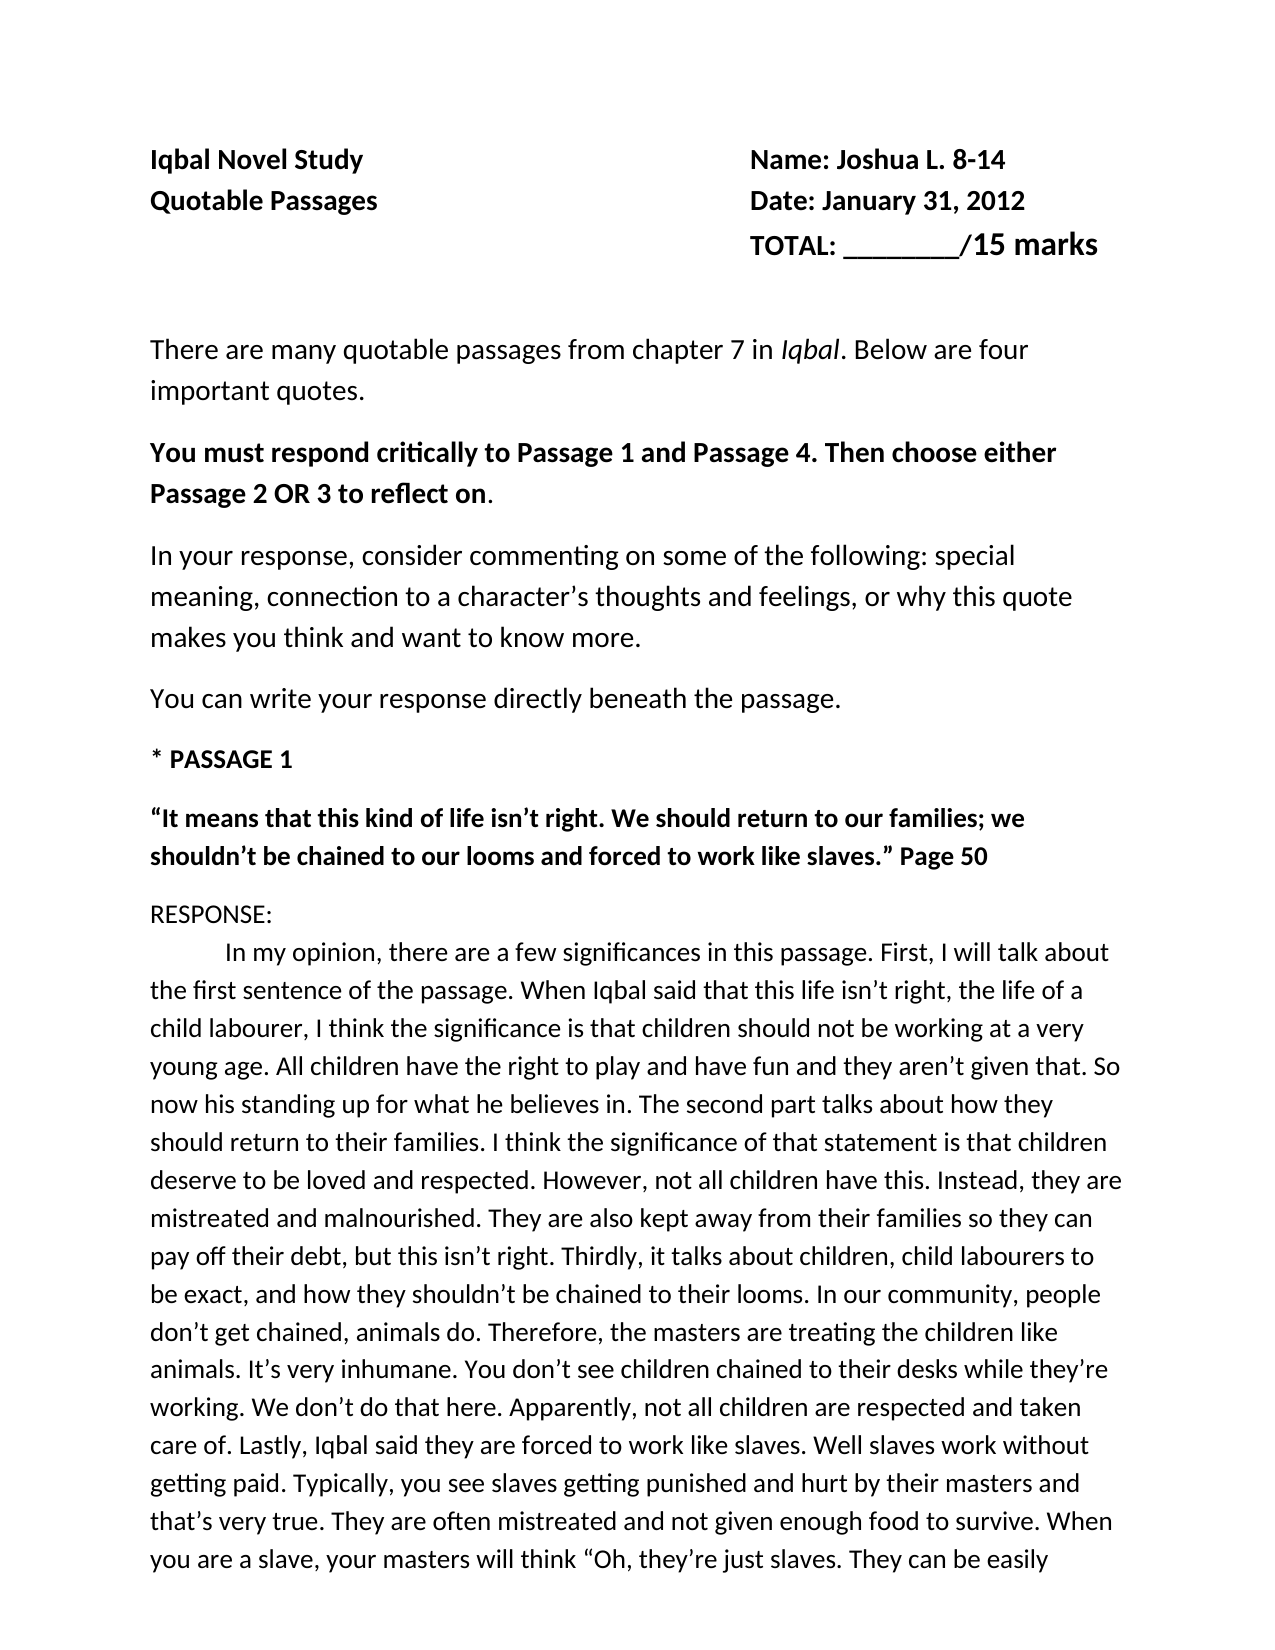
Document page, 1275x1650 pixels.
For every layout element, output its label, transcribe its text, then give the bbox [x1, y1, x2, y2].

text “It means that this kind of life isn’t right. We should return to our families; we shouldn’t be chained to our looms and forced to work like slaves.” Page 50 [150, 801, 1125, 872]
text * PASSAGE 1 [150, 742, 1125, 775]
text Iqbal Novel Study Name: Joshua L. 8-14 [150, 141, 1125, 177]
text Quotable Passages Date: January 31, 2012 [150, 182, 1125, 217]
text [150, 936, 1125, 1575]
text There are many quotable passages from chapter 7 in Iqbal. Below are four important quotes. [150, 331, 1125, 408]
text RESPONSE: [150, 898, 1125, 931]
text TOTAL: ________/15 marks [150, 223, 1125, 263]
text You can write your response directly beneath the passage. [150, 680, 1125, 716]
text In your response, consider commenting on some of the following: special meaning, connection to a character’s thoughts and feelings, or why this quote makes you think and want to know more. [150, 537, 1125, 654]
text You must respond critically to Passage 1 and Passage 4. Then choose either Passage 2 OR 3 to reflect on. [150, 434, 1125, 511]
